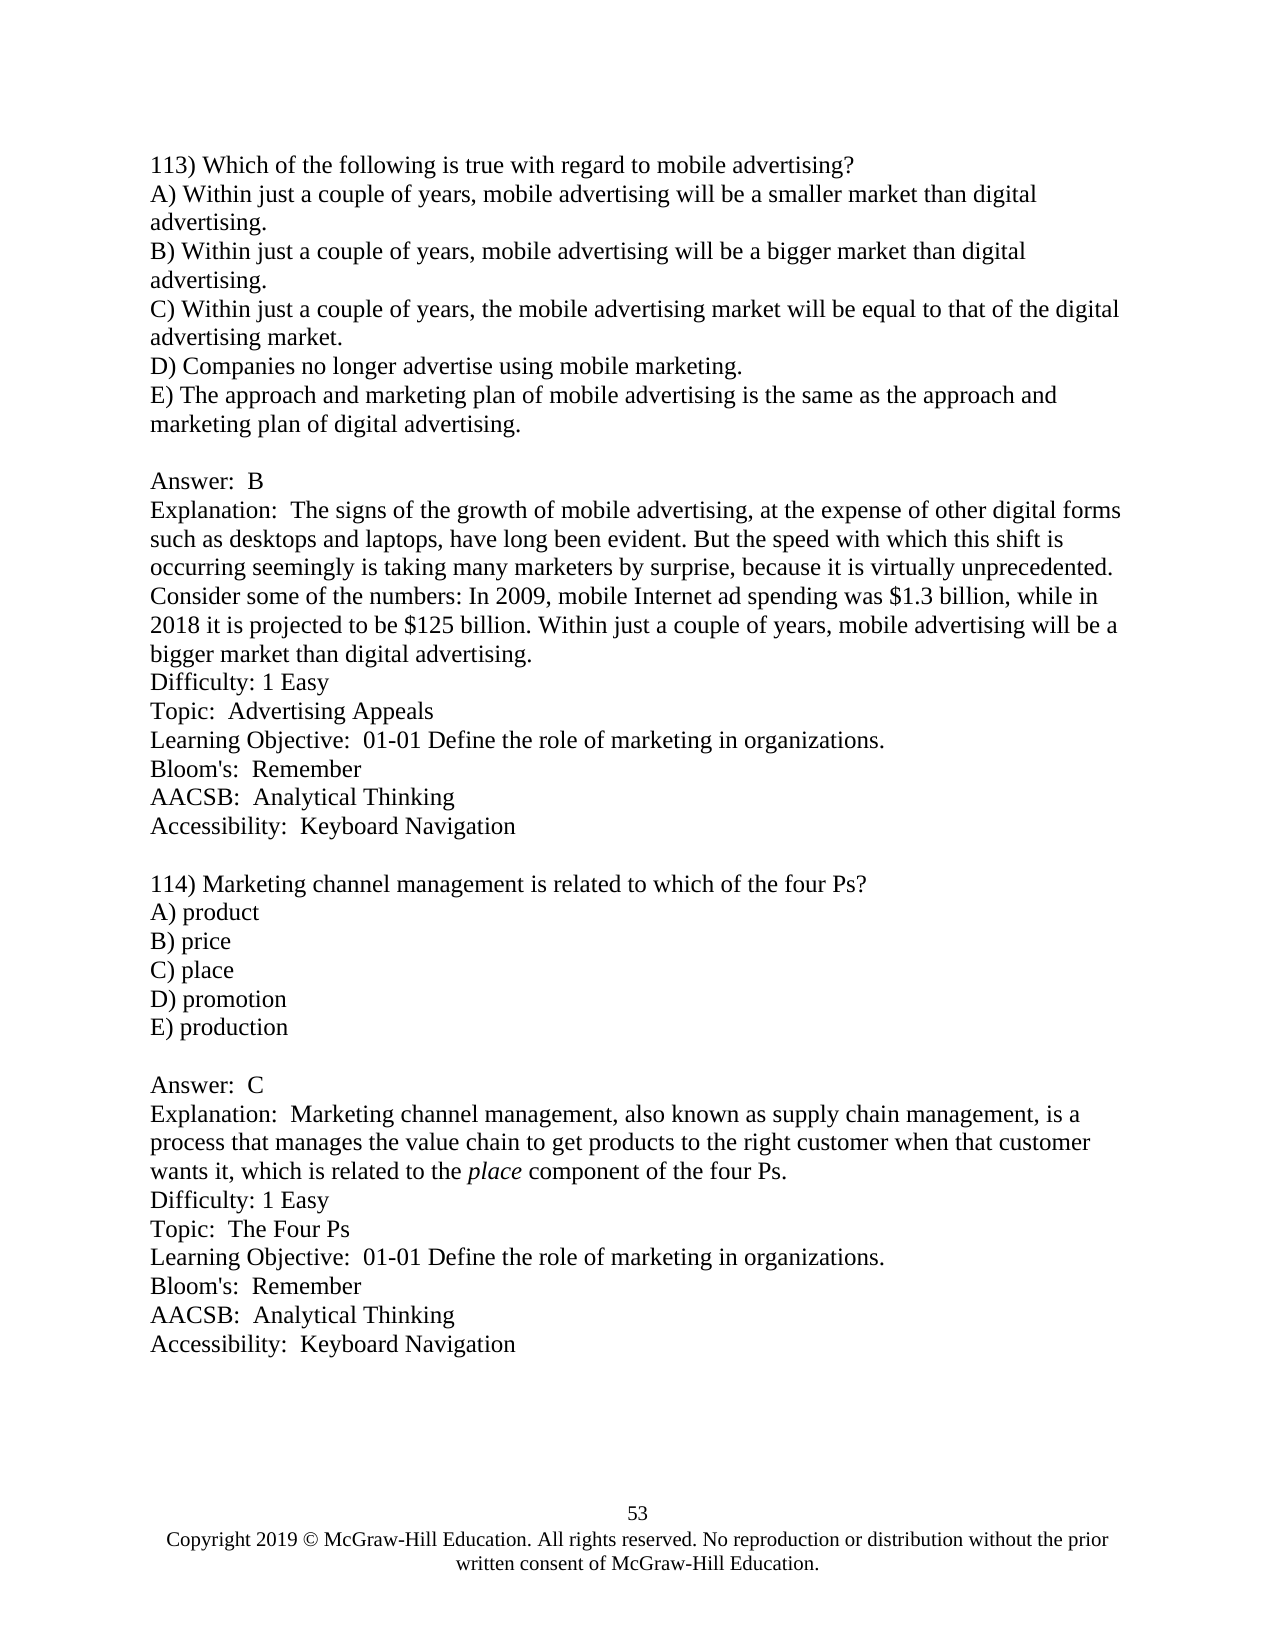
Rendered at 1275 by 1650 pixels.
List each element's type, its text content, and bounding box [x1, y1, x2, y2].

text Answer: B [150, 466, 1125, 495]
text AACSB: Analytical Thinking [150, 1300, 1125, 1329]
text Accessibility: Keyboard Navigation [150, 811, 1125, 840]
text D) Companies no longer advertise using mobile marketing. [150, 351, 1125, 380]
text Explanation: The signs of the growth of mobile advertising, at the expense of other digital forms such as desktops and laptops, have long been evident. But the speed with which this shift is occurring seemingly is taking many marketers by surprise, because it is virtually unprecedented. Consider some of the numbers: In 2009, mobile Internet ad spending was $1.3 billion, while in 2018 it is projected to be $125 billion. Within just a couple of years, mobile advertising will be a bigger market than digital advertising. [150, 495, 1125, 667]
text Explanation: Marketing channel management, also known as supply chain management, is a process that manages the value chain to get products to the right customer when that customer wants it, which is related to the place component of the four Ps. [150, 1099, 1125, 1185]
text E) The approach and marketing plan of mobile advertising is the same as the approach and marketing plan of digital advertising. [150, 380, 1125, 437]
text Answer: C [150, 1070, 1125, 1099]
text 113) Which of the following is true with regard to mobile advertising? [150, 150, 1125, 179]
text Accessibility: Keyboard Navigation [150, 1329, 1125, 1357]
text C) place [150, 955, 1125, 984]
text Difficulty: 1 Easy [150, 1185, 1125, 1214]
text Learning Objective: 01-01 Define the role of marketing in organizations. [150, 1242, 1125, 1271]
text E) production [150, 1012, 1125, 1041]
text Bloom's: Remember [150, 1271, 1125, 1300]
text B) Within just a couple of years, mobile advertising will be a bigger market than digital advertising. [150, 236, 1125, 294]
text Bloom's: Remember [150, 754, 1125, 782]
text D) promotion [150, 984, 1125, 1012]
text Topic: Advertising Appeals [150, 696, 1125, 725]
text A) Within just a couple of years, mobile advertising will be a smaller market than digital advertising. [150, 179, 1125, 236]
text Difficulty: 1 Easy [150, 667, 1125, 696]
text B) price [150, 926, 1125, 955]
text Topic: The Four Ps [150, 1214, 1125, 1242]
text C) Within just a couple of years, the mobile advertising market will be equal to that of the digital advertising market. [150, 294, 1125, 351]
text A) product [150, 897, 1125, 926]
text 114) Marketing channel management is related to which of the four Ps? [150, 869, 1125, 897]
text Learning Objective: 01-01 Define the role of marketing in organizations. [150, 725, 1125, 754]
text AACSB: Analytical Thinking [150, 782, 1125, 811]
